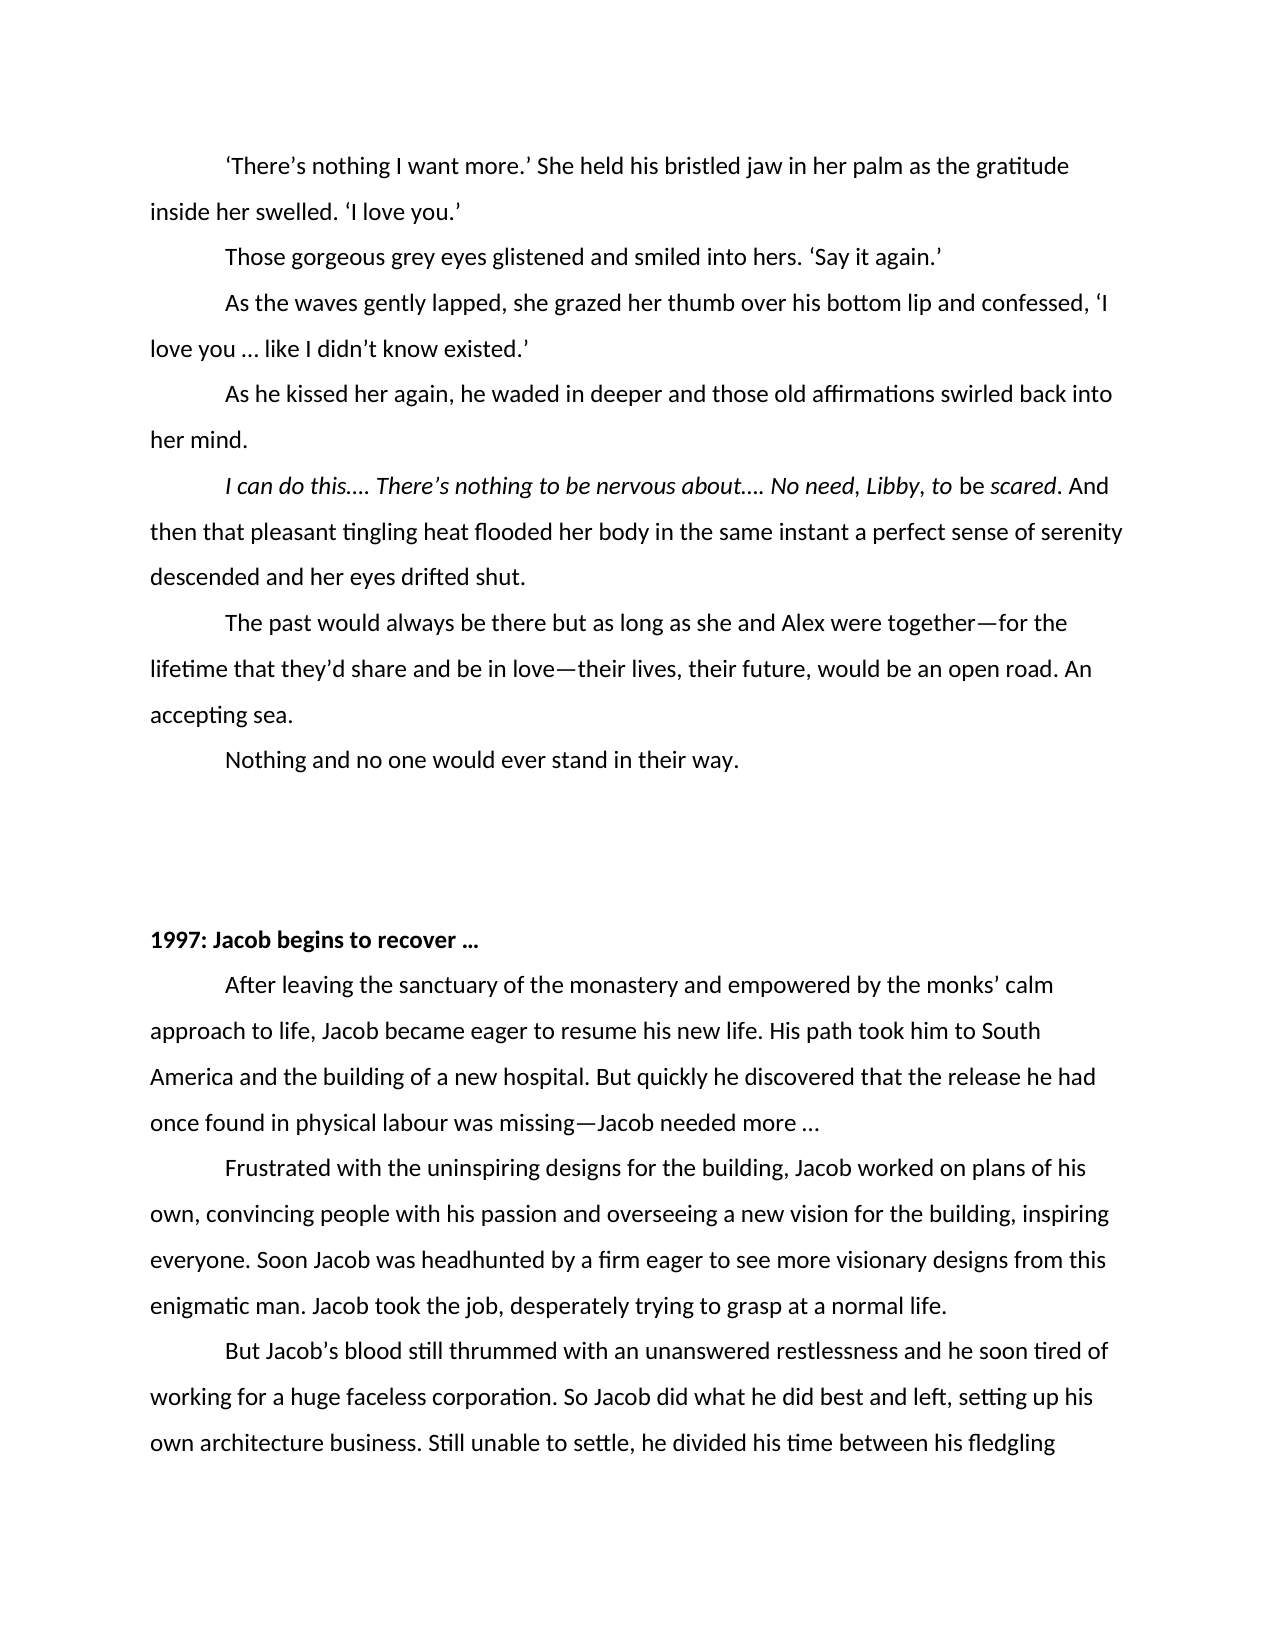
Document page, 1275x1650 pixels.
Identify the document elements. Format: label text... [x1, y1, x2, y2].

text The past would always be there but as long as she and Alex were together—for the lifetime that they’d share and be in love—their lives, their future, would be an open road. An accepting sea. [150, 607, 1125, 729]
text Nothing and no one would ever stand in their way. [150, 744, 1125, 775]
text I can do this…. There’s nothing to be nervous about…. No need, Libby, to be scared. And then that pleasant tingling heat flooded her body in the same instant a perfect sense of serenity descended and her eyes drifted shut. [150, 470, 1125, 592]
text As he kissed her again, he waded in deeper and those old affirmations swirled back into her mind. [150, 379, 1125, 455]
text ‘There’s nothing I want more.’ She held his bristled jaw in her palm as the gratitude inside her swelled. ‘I love you.’ [150, 150, 1125, 226]
text Those gorgeous grey eyes glistened and smiled into hers. ‘Say it again.’ [150, 241, 1125, 272]
text Frustrated with the uninspiring designs for the building, Jacob worked on plans of his own, convincing people with his passion and overseeing a new vision for the building, inspiring everyone. Soon Jacob was headhunted by a firm eager to see more visionary designs from this enigmatic man. Jacob took the job, desperately trying to grasp at a normal life. [150, 1153, 1125, 1320]
text As the waves gently lapped, she grazed her thumb over his bottom lip and confessed, ‘I love you … like I didn’t know existed.’ [150, 287, 1125, 363]
text After leaving the sanctuary of the monastery and empowered by the monks’ calm approach to life, Jacob became eager to resume his new life. His path took him to South America and the building of a new hospital. But quickly he discovered that the release he had once found in physical labour was missing—Jacob needed more … [150, 970, 1125, 1137]
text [150, 1336, 1125, 1457]
text 1997: Jacob begins to recover … [150, 924, 1125, 954]
